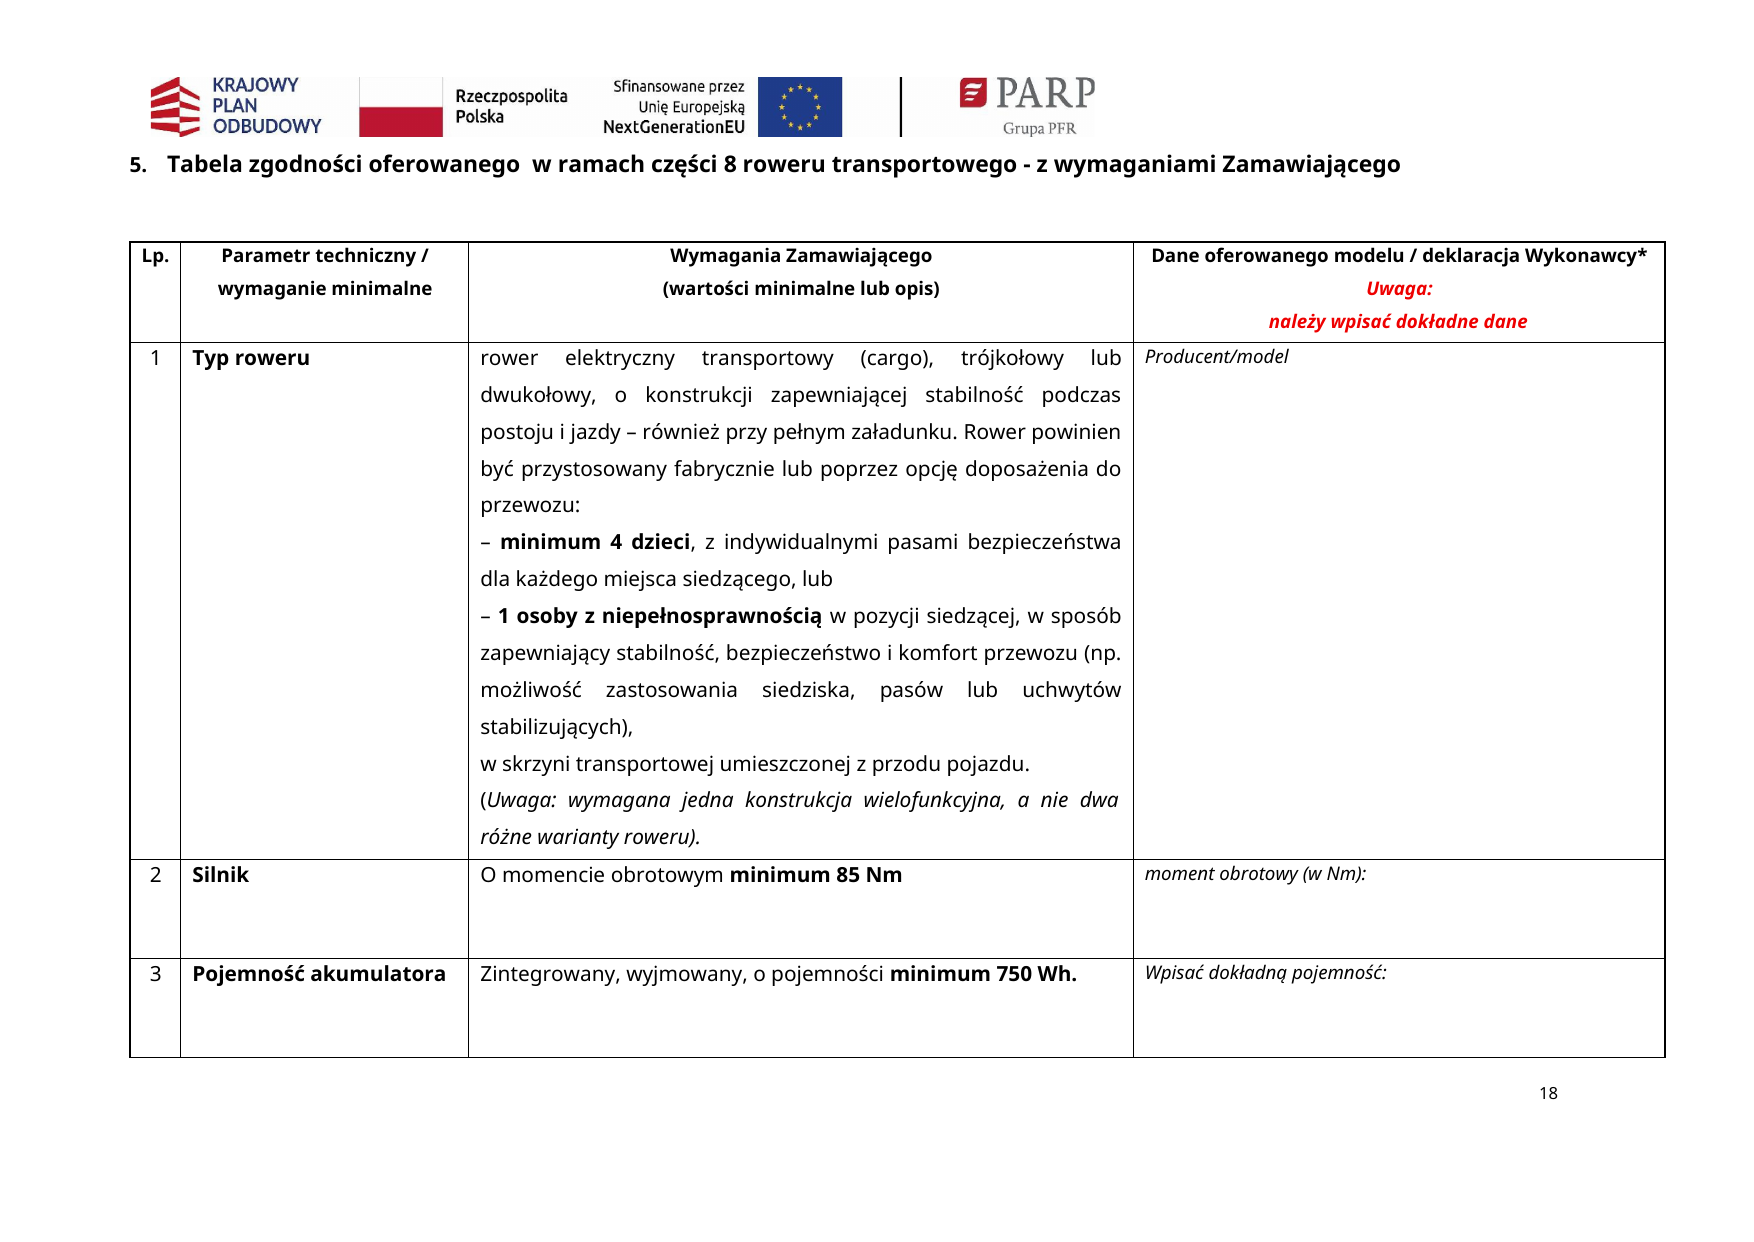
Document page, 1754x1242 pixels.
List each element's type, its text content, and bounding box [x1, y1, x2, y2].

table_cell 1 [131, 343, 180, 859]
table_header Lp. [131, 243, 180, 342]
table_header Parametr techniczny / wymaganie minimalne [181, 243, 468, 342]
table_header Wymagania Zamawiającego (wartości minimalne lub opis) [469, 243, 1133, 342]
table_cell Producent/model [1134, 343, 1664, 859]
table_cell rower elektryczny transportowy (cargo), trójkołowy lub dwukołowy, o konstrukcji zapewniającej stabilność podczas postoju i jazdy – również przy pełnym załadunku. Rower powinien być przystosowany fabrycznie lub poprzez opcję doposażenia do przewozu: – minimum 4 dzieci, z indywidualnymi pasami bezpieczeństwa dla każdego miejsca siedzącego, lub – 1 osoby z niepełnosprawnością w pozycji siedzącej, w sposób zapewniający stabilność, bezpieczeństwo i komfort przewozu (np. możliwość zastosowania siedziska, pasów lub uchwytów stabilizujących), w skrzyni transportowej umieszczonej z przodu pojazdu. (Uwaga: wymagana jedna konstrukcja wielofunkcyjna, a nie dwa różne warianty roweru). [469, 343, 1133, 859]
table_cell 3 [131, 959, 180, 1057]
table_cell Pojemność akumulatora [181, 959, 468, 1057]
table_cell Zintegrowany, wyjmowany, o pojemności minimum 750 Wh. [469, 959, 1133, 1057]
table_cell Typ roweru [181, 343, 468, 859]
table_cell 2 [131, 860, 180, 958]
table_cell Silnik [181, 860, 468, 958]
list Tabela zgodności oferowanego w ramach części 8 roweru transportowego - z wymaganiami Zamawiającego [129, 148, 1558, 179]
table_cell O momencie obrotowym minimum 85 Nm [469, 860, 1133, 958]
table_cell Wpisać dokładną pojemność: [1134, 959, 1664, 1057]
table_cell moment obrotowy (w Nm): [1134, 860, 1664, 958]
table_header Dane oferowanego modelu / deklaracja Wykonawcy* Uwaga: należy wpisać dokładne dane [1134, 243, 1664, 342]
picture [150, 77, 1095, 137]
